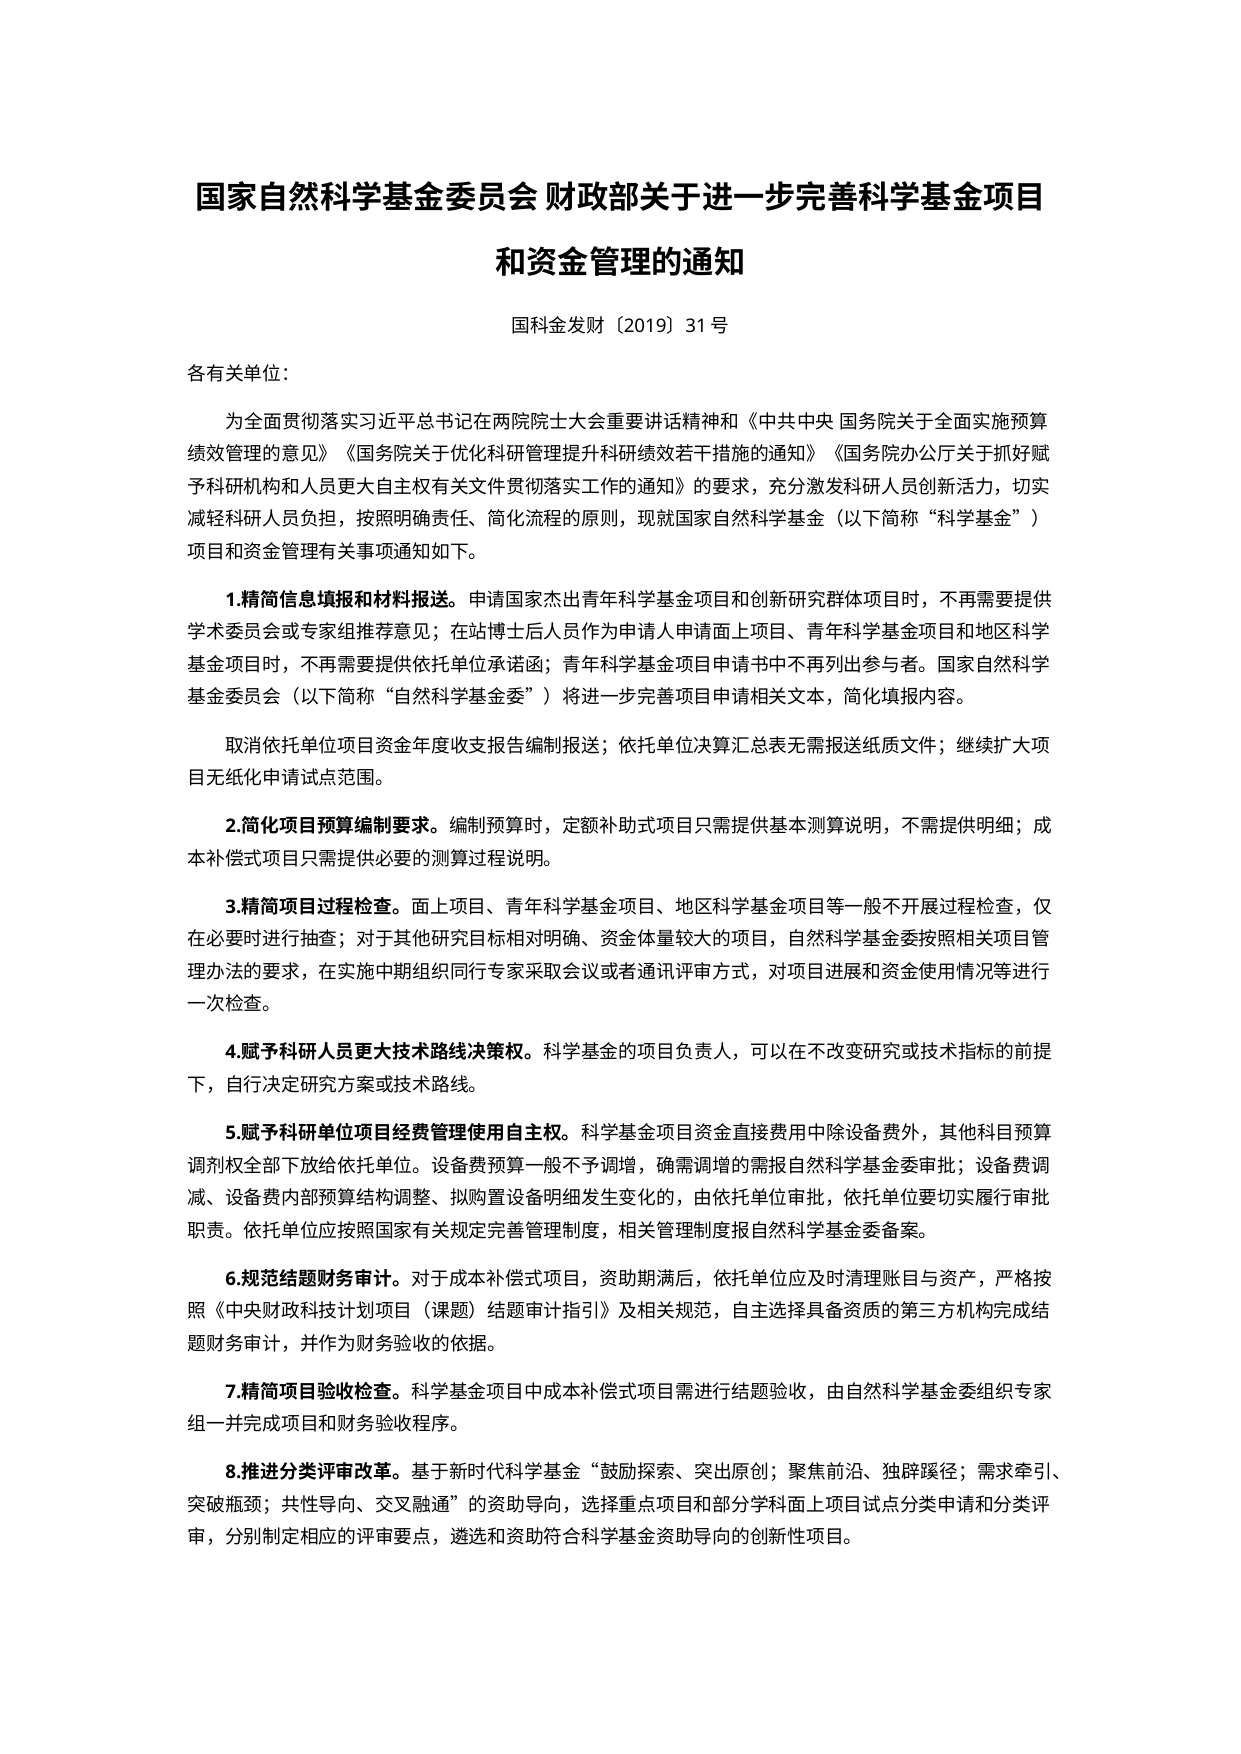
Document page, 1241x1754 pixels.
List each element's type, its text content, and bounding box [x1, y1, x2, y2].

text 国科金发财〔2019〕31号 [187, 308, 1053, 340]
text 2.简化项目预算编制要求。编制预算时，定额补助式项目只需提供基本测算说明，不需提供明细；成本补偿式项目只需提供必要的测算过程说明。 [187, 808, 1053, 873]
subtitle 国家自然科学基金委员会 财政部关于进一步完善科学基金项目和资金管理的通知 [187, 162, 1053, 292]
text 8.推进分类评审改革。基于新时代科学基金“鼓励探索、突出原创；聚焦前沿、独辟蹊径；需求牵引、突破瓶颈；共性导向、交叉融通”的资助导向，选择重点项目和部分学科面上项目试点分类申请和分类评审，分别制定相应的评审要点，遴选和资助符合科学基金资助导向的创新性项目。 [187, 1454, 1053, 1552]
text 4.赋予科研人员更大技术路线决策权。科学基金的项目负责人，可以在不改变研究或技术指标的前提下，自行决定研究方案或技术路线。 [187, 1034, 1053, 1099]
text 各有关单位： [187, 356, 1053, 388]
text 3.精简项目过程检查。面上项目、青年科学基金项目、地区科学基金项目等一般不开展过程检查，仅在必要时进行抽查；对于其他研究目标相对明确、资金体量较大的项目，自然科学基金委按照相关项目管理办法的要求，在实施中期组织同行专家采取会议或者通讯评审方式，对项目进展和资金使用情况等进行一次检查。 [187, 889, 1053, 1019]
text 6.规范结题财务审计。对于成本补偿式项目，资助期满后，依托单位应及时清理账目与资产，严格按照《中央财政科技计划项目（课题）结题审计指引》及相关规范，自主选择具备资质的第三方机构完成结题财务审计，并作为财务验收的依据。 [187, 1261, 1053, 1358]
text 取消依托单位项目资金年度收支报告编制报送；依托单位决算汇总表无需报送纸质文件；继续扩大项目无纸化申请试点范围。 [187, 728, 1053, 793]
text 7.精简项目验收检查。科学基金项目中成本补偿式项目需进行结题验收，由自然科学基金委组织专家组一并完成项目和财务验收程序。 [187, 1374, 1053, 1439]
text 1.精简信息填报和材料报送。申请国家杰出青年科学基金项目和创新研究群体项目时，不再需要提供学术委员会或专家组推荐意见；在站博士后人员作为申请人申请面上项目、青年科学基金项目和地区科学基金项目时，不再需要提供依托单位承诺函；青年科学基金项目申请书中不再列出参与者。国家自然科学基金委员会（以下简称“自然科学基金委”）将进一步完善项目申请相关文本，简化填报内容。 [187, 582, 1053, 712]
text 5.赋予科研单位项目经费管理使用自主权。科学基金项目资金直接费用中除设备费外，其他科目预算调剂权全部下放给依托单位。设备费预算一般不予调增，确需调增的需报自然科学基金委审批；设备费调减、设备费内部预算结构调整、拟购置设备明细发生变化的，由依托单位审批，依托单位要切实履行审批职责。依托单位应按照国家有关规定完善管理制度，相关管理制度报自然科学基金委备案。 [187, 1115, 1053, 1245]
text 为全面贯彻落实习近平总书记在两院院士大会重要讲话精神和《中共中央 国务院关于全面实施预算绩效管理的意见》《国务院关于优化科研管理提升科研绩效若干措施的通知》《国务院办公厅关于抓好赋予科研机构和人员更大自主权有关文件贯彻落实工作的通知》的要求，充分激发科研人员创新活力，切实减轻科研人员负担，按照明确责任、简化流程的原则，现就国家自然科学基金（以下简称“科学基金”）项目和资金管理有关事项通知如下。 [187, 404, 1053, 566]
